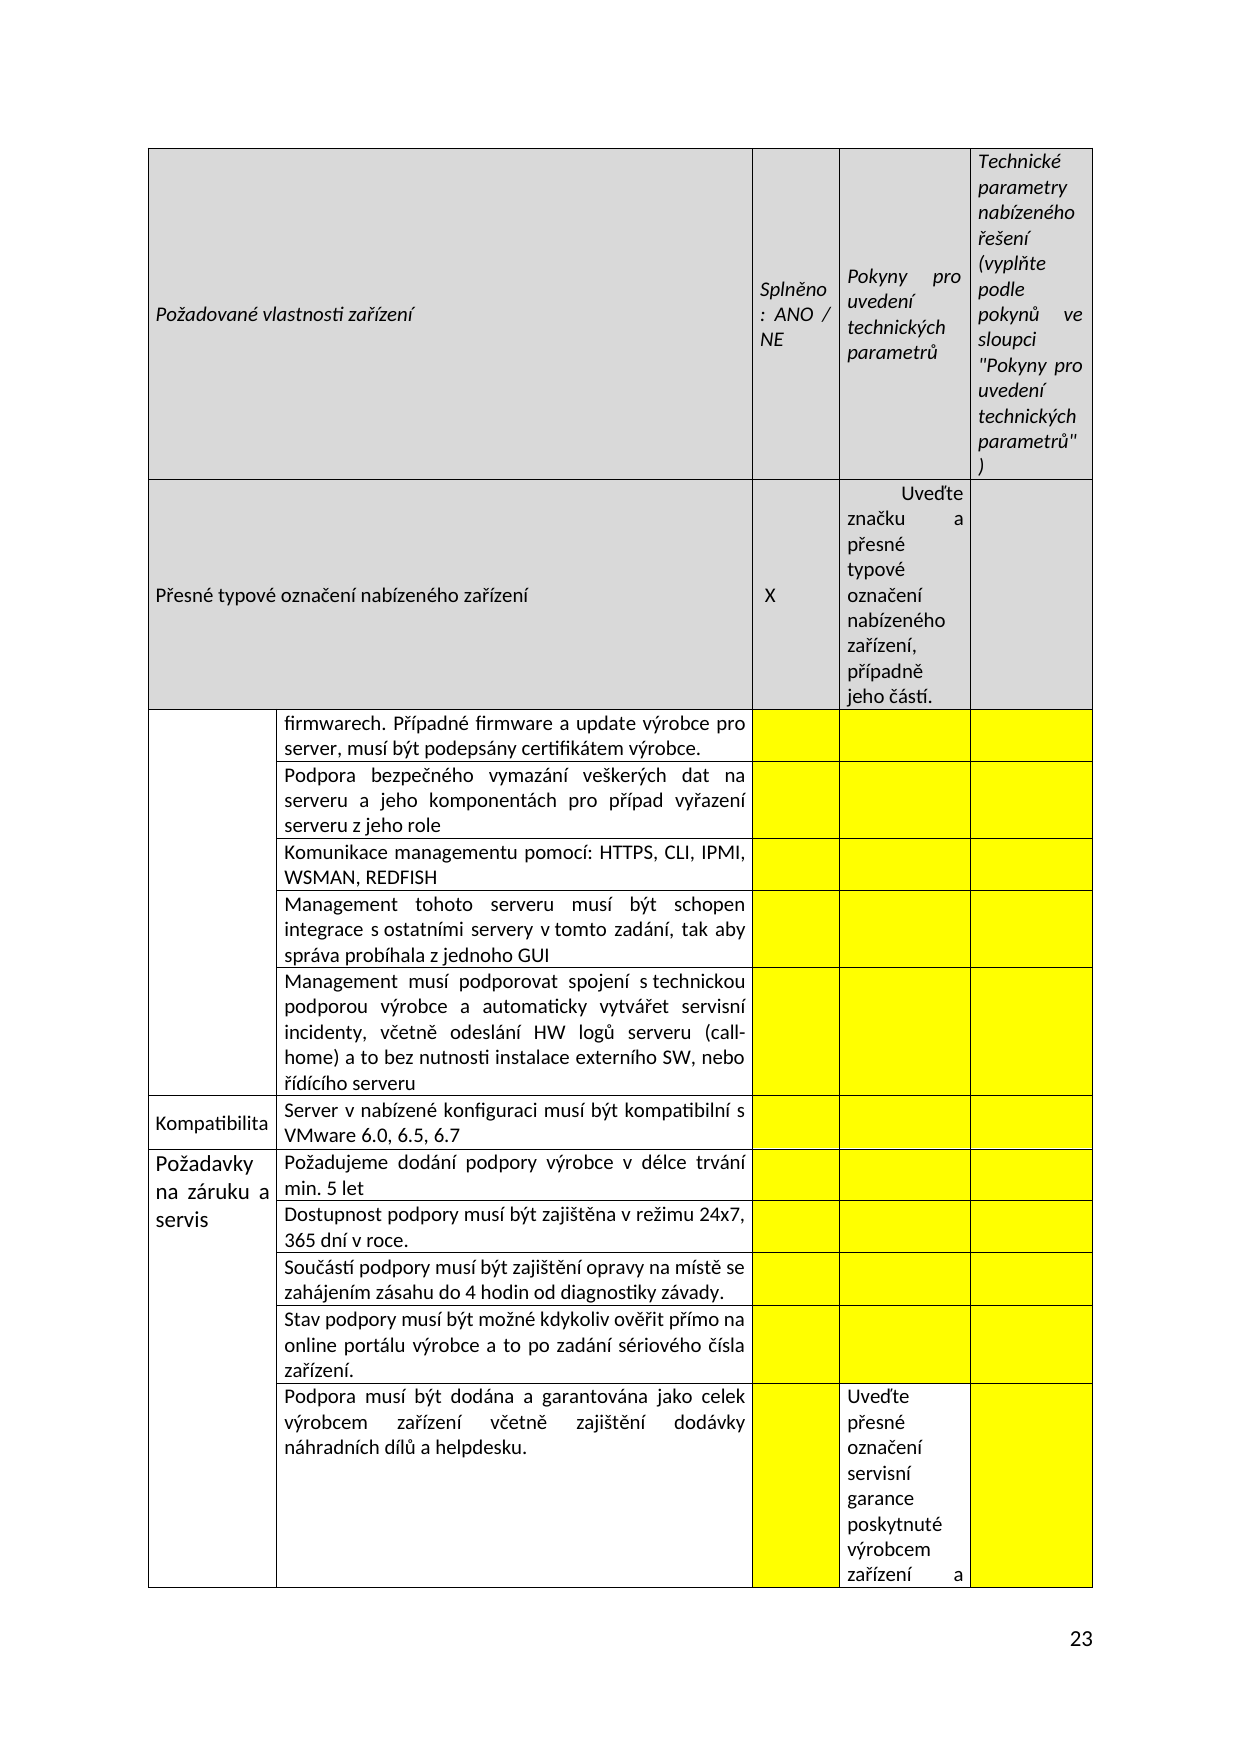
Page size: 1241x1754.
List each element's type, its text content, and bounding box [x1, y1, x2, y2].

table_cell [840, 1150, 970, 1200]
table_cell [971, 1096, 1092, 1148]
table_cell [840, 762, 970, 838]
table_cell [971, 1306, 1092, 1383]
table_cell Přesné typové označení nabízeného zařízení [149, 480, 752, 709]
table_cell Uveďte značku a přesné typové označení nabízeného zařízení, případně jeho částí. [840, 480, 970, 709]
table_cell [840, 710, 970, 761]
table_cell Server v nabízené konfiguraci musí být kompatibilní s VMware 6.0, 6.5, 6.7 [277, 1096, 752, 1148]
table_cell [971, 762, 1092, 838]
table_cell [971, 1253, 1092, 1305]
table_cell [840, 839, 970, 890]
table_cell Management tohoto serveru musí být schopen integrace s ostatními servery v tomto zadání, tak aby správa probíhala z jednoho GUI [277, 891, 752, 967]
table_cell Podpora zabezpečení pomocí lock-down (zamrazení) nastavení serveru, verzí firmware a biosu, jako ochrana proti podvržení škodlivého kódu ve firmwarech. Případné firmware a update výrobce pro server, musí být podepsány certifikátem výrobce. [277, 710, 752, 761]
table_cell Komunikace managementu pomocí: HTTPS, CLI, IPMI, WSMAN, REDFISH [277, 839, 752, 890]
table_cell [971, 480, 1092, 709]
table_cell [753, 710, 839, 761]
table_cell [753, 839, 839, 890]
table_cell Podpora musí být dodána a garantována jako celek výrobcem zařízení včetně zajištění dodávky náhradních dílů a helpdesku. [277, 1384, 752, 1587]
table_cell [840, 1306, 970, 1383]
table_cell [753, 1201, 839, 1252]
table_cell [840, 1201, 970, 1252]
table_cell [840, 968, 970, 1095]
table_cell [753, 1096, 839, 1148]
table_header Požadované vlastnosti zařízení [149, 149, 752, 479]
table_cell [753, 762, 839, 838]
table_cell [971, 968, 1092, 1095]
table_cell Součástí podpory musí být zajištění opravy na místě se zahájením zásahu do 4 hodin od diagnostiky závady. [277, 1253, 752, 1305]
table_cell [753, 1253, 839, 1305]
table_cell Uveďte přesné označení servisní garance poskytnuté výrobcem zařízení a jeho parametry formou katalogového listu služby. [840, 1384, 970, 1587]
table_header Splněno: ANO / NE [753, 149, 839, 479]
table_cell [753, 1150, 839, 1200]
table_cell [753, 1384, 839, 1587]
table_cell [753, 968, 839, 1095]
table_cell [971, 1201, 1092, 1252]
table_cell Požadavky na záruku a servis [149, 1150, 276, 1587]
table_cell [840, 891, 970, 967]
table_cell [971, 710, 1092, 761]
table_cell Požadujeme dodání podpory výrobce v délce trvání min. 5 let [277, 1150, 752, 1200]
table_cell Stav podpory musí být možné kdykoliv ověřit přímo na online portálu výrobce a to po zadání sériového čísla zařízení. [277, 1306, 752, 1383]
table_header Pokyny pro uvedení technických parametrů [840, 149, 970, 479]
table_cell [753, 1306, 839, 1383]
table_cell Podpora bezpečného vymazání veškerých dat na serveru a jeho komponentách pro případ vyřazení serveru z jeho role [277, 762, 752, 838]
table_cell Dostupnost podpory musí být zajištěna v režimu 24x7, 365 dní v roce. [277, 1201, 752, 1252]
table_cell [753, 891, 839, 967]
table_cell [971, 1384, 1092, 1587]
table_header Technické parametry nabízeného řešení (vyplňte podle pokynů ve sloupci "Pokyny pro uvedení technických parametrů") [971, 149, 1092, 479]
table_cell [840, 1253, 970, 1305]
table_cell [840, 1096, 970, 1148]
table_cell [971, 891, 1092, 967]
table_cell X [753, 480, 839, 709]
table_cell Kompatibilita [149, 1096, 276, 1148]
table_cell [971, 839, 1092, 890]
table_cell [971, 1150, 1092, 1200]
table_cell Management musí podporovat spojení s technickou podporou výrobce a automaticky vytvářet servisní incidenty, včetně odeslání HW logů serveru (call-home) a to bez nutnosti instalace externího SW, nebo řídícího serveru [277, 968, 752, 1095]
